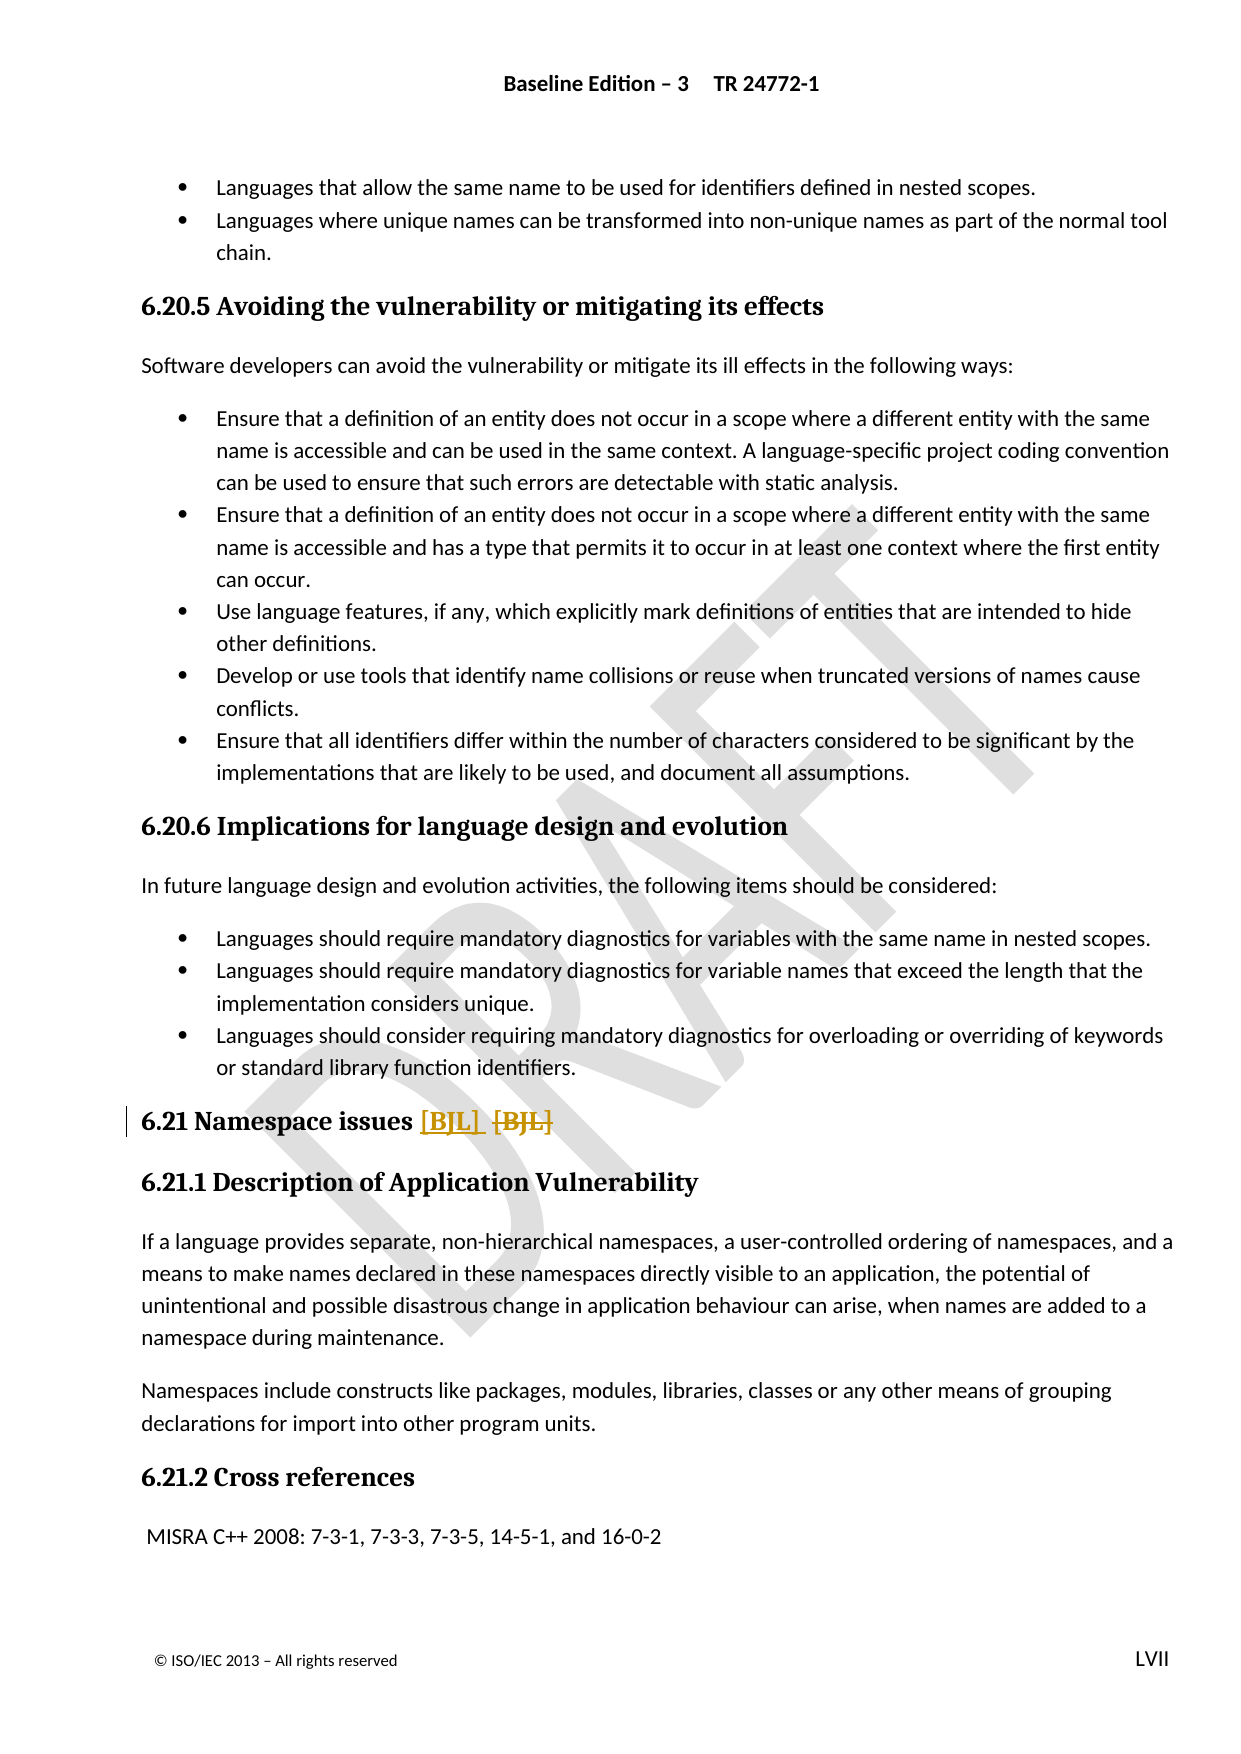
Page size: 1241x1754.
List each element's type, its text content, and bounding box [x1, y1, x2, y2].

list Languages should require mandatory diagnostics for variables with the same name in nested scopes. [178, 924, 1182, 952]
text Namespaces include constructs like packages, modules, libraries, classes or any other means of grouping declarations for import into other program units. [141, 1376, 1182, 1437]
list Languages that allow the same name to be used for identifiers defined in nested scopes. [178, 173, 1182, 202]
list Develop or use tools that identify name collisions or reuse when truncated versions of names cause conflicts. [178, 662, 1182, 722]
list Ensure that a definition of an entity does not occur in a scope where a different entity with the same name is accessible and can be used in the same context. A language-specific project coding convention can be used to ensure that such errors are detectable with static analysis. [178, 404, 1182, 496]
subtitle 6.20.5 Avoiding the vulnerability or mitigating its effects [141, 291, 1182, 322]
list Languages should consider requiring mandatory diagnostics for overloading or overriding of keywords or standard library function identifiers. [178, 1021, 1182, 1081]
list Use language features, if any, which explicitly mark definitions of entities that are intended to hide other definitions. [178, 597, 1182, 657]
subtitle 6.21 Namespace issues [141, 1106, 1182, 1137]
list Ensure that all identifiers differ within the number of characters considered to be significant by the implementations that are likely to be used, and document all assumptions. [178, 726, 1182, 786]
text If a language provides separate, non-hierarchical namespaces, a user-controlled ordering of namespaces, and a means to make names declared in these namespaces directly visible to an application, the potential of unintentional and possible disastrous change in application behaviour can arise, when names are added to a namespace during maintenance. [141, 1227, 1182, 1351]
list Languages where unique names can be transformed into non-unique names as part of the normal tool chain. [178, 206, 1182, 266]
list Languages should require mandatory diagnostics for variable names that exceed the length that the implementation considers unique. [178, 956, 1182, 1017]
list Ensure that a definition of an entity does not occur in a scope where a different entity with the same name is accessible and has a type that permits it to occur in at least one context where the first entity can occur. [178, 501, 1182, 593]
subtitle 6.21.1 Description of Application Vulnerability [141, 1167, 1182, 1198]
text In future language design and evolution activities, the following items should be considered: [141, 871, 1182, 899]
subtitle 6.21.2 Cross references [141, 1462, 1182, 1493]
subtitle 6.20.6 Implications for language design and evolution [141, 811, 1182, 842]
text Software developers can avoid the vulnerability or mitigate its ill effects in the following ways: [141, 351, 1182, 379]
text MISRA C++ 2008: 7-3-1, 7-3-3, 7-3-5, 14-5-1, and 16-0-2 [141, 1522, 1182, 1550]
